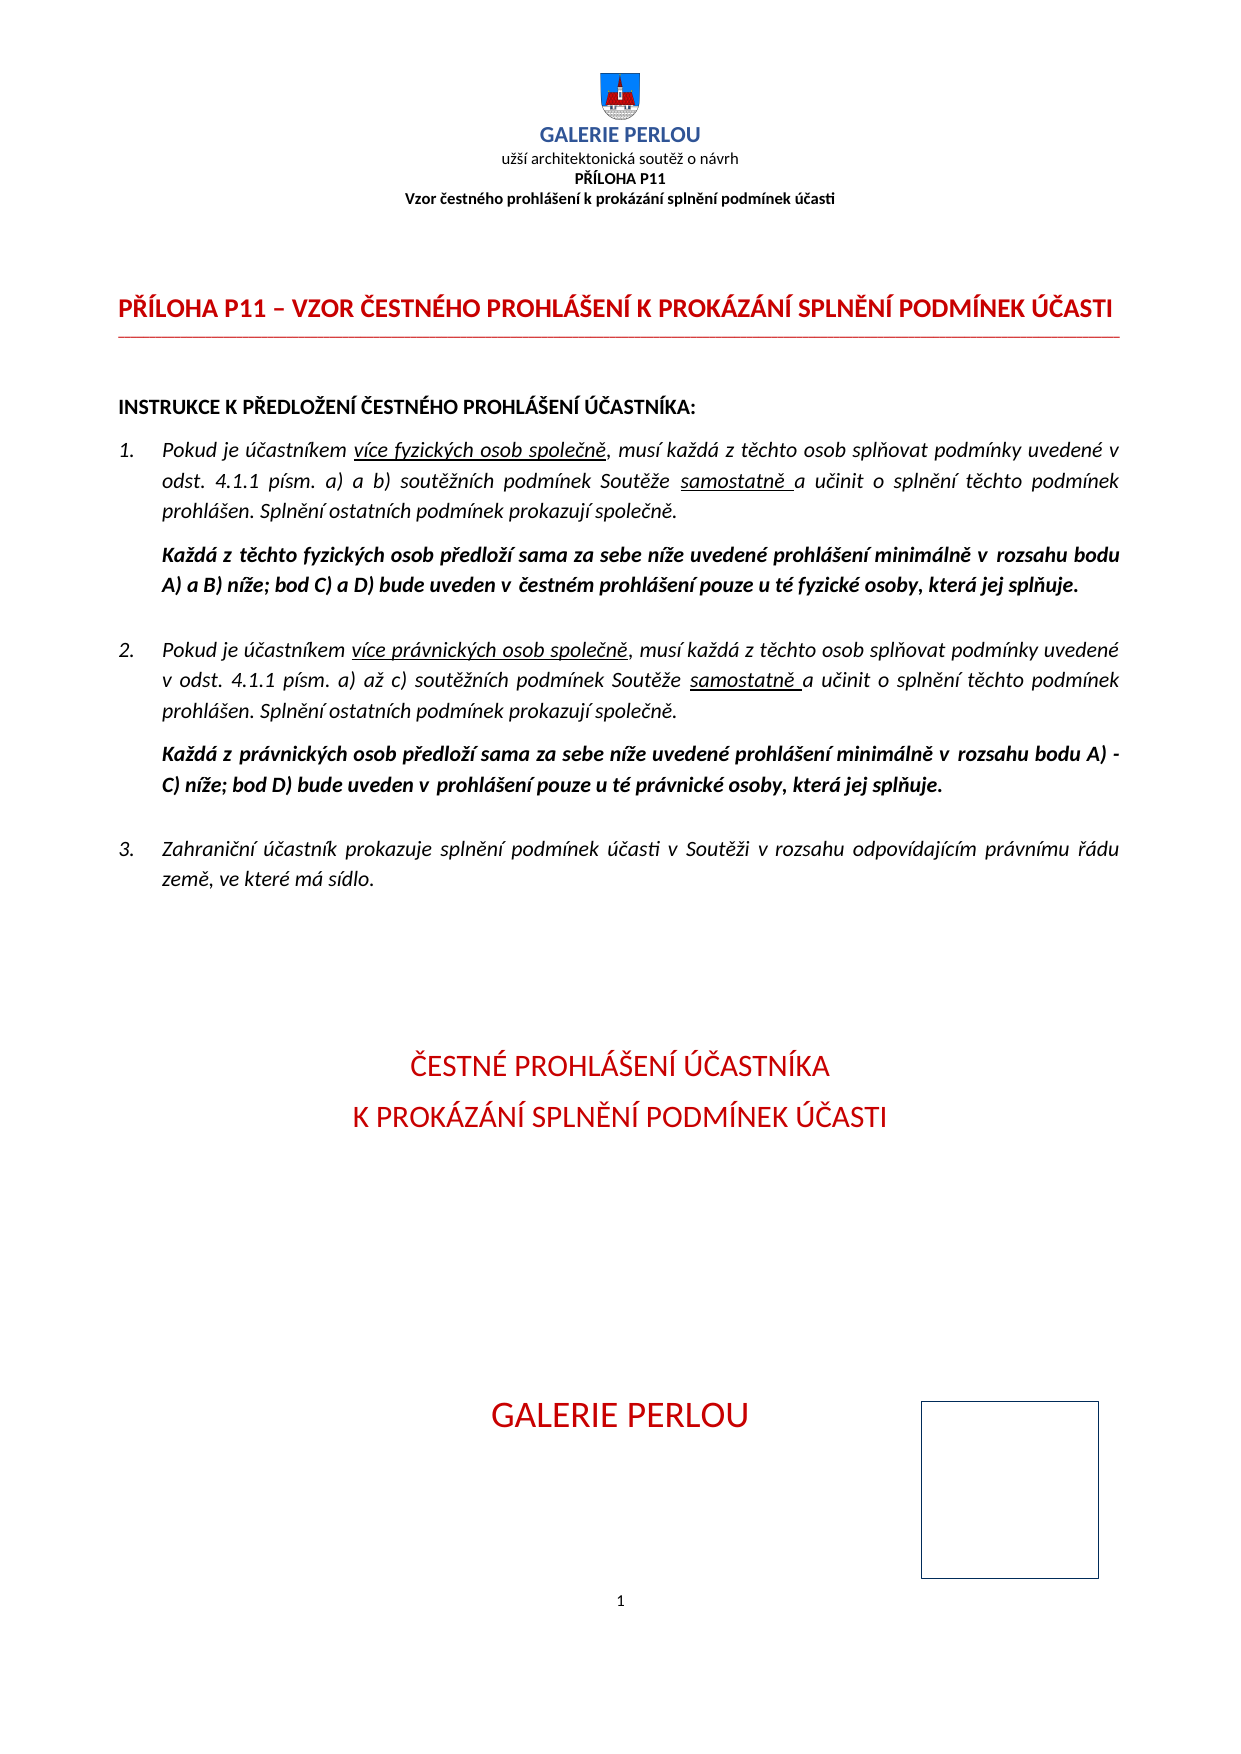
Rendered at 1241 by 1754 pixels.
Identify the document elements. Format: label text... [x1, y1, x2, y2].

text PŘÍLOHA P11 – VZOR ČESTNÉHO PROHLÁŠENÍ K PROKÁZÁNÍ SPLNĚNÍ PODMÍNEK ÚČASTI [118, 292, 1122, 325]
list Pokud je účastníkem více fyzických osob společně, musí každá z těchto osob splňovat podmínky uvedené v odst. 4.1.1 písm. a) a b) soutěžních podmínek Soutěže samostatně a učinit o splnění těchto podmínek prohlášen. Splnění ostatních podmínek prokazují společně. [118, 436, 1122, 524]
picture [600, 73, 640, 120]
text galerie perlou [118, 1391, 1122, 1437]
list Zahraniční účastník prokazuje splnění podmínek účasti v Soutěži v rozsahu odpovídajícím právnímu řádu země, ve které má sídlo. [118, 835, 1122, 892]
text Instrukce k předložení čestného prohlášení Účastníka: [118, 393, 1122, 420]
list Každá z těchto fyzických osob předloží sama za sebe níže uvedené prohlášení minimálně v rozsahu bodu A) a B) níže; bod C) a D) bude uveden v čestném prohlášení pouze u té fyzické osoby, která jej splňuje. [162, 541, 1122, 598]
list Každá z právnických osob předloží sama za sebe níže uvedené prohlášení minimálně v rozsahu bodu A) - C) níže; bod D) bude uveden v prohlášení pouze u té právnické osoby, která jej splňuje. [162, 740, 1122, 797]
list Pokud je účastníkem více právnických osob společně, musí každá z těchto osob splňovat podmínky uvedené v odst. 4.1.1 písm. a) až c) soutěžních podmínek Soutěže samostatně a učinit o splnění těchto podmínek prohlášen. Splnění ostatních podmínek prokazují společně. [118, 636, 1122, 724]
text k prokázání splnění podmínek účasti [118, 1097, 1122, 1135]
text čestné prohlášení účastníka [118, 1046, 1122, 1084]
text _________________________________________________________________________________________________________________________________________________________________ [118, 325, 1122, 340]
